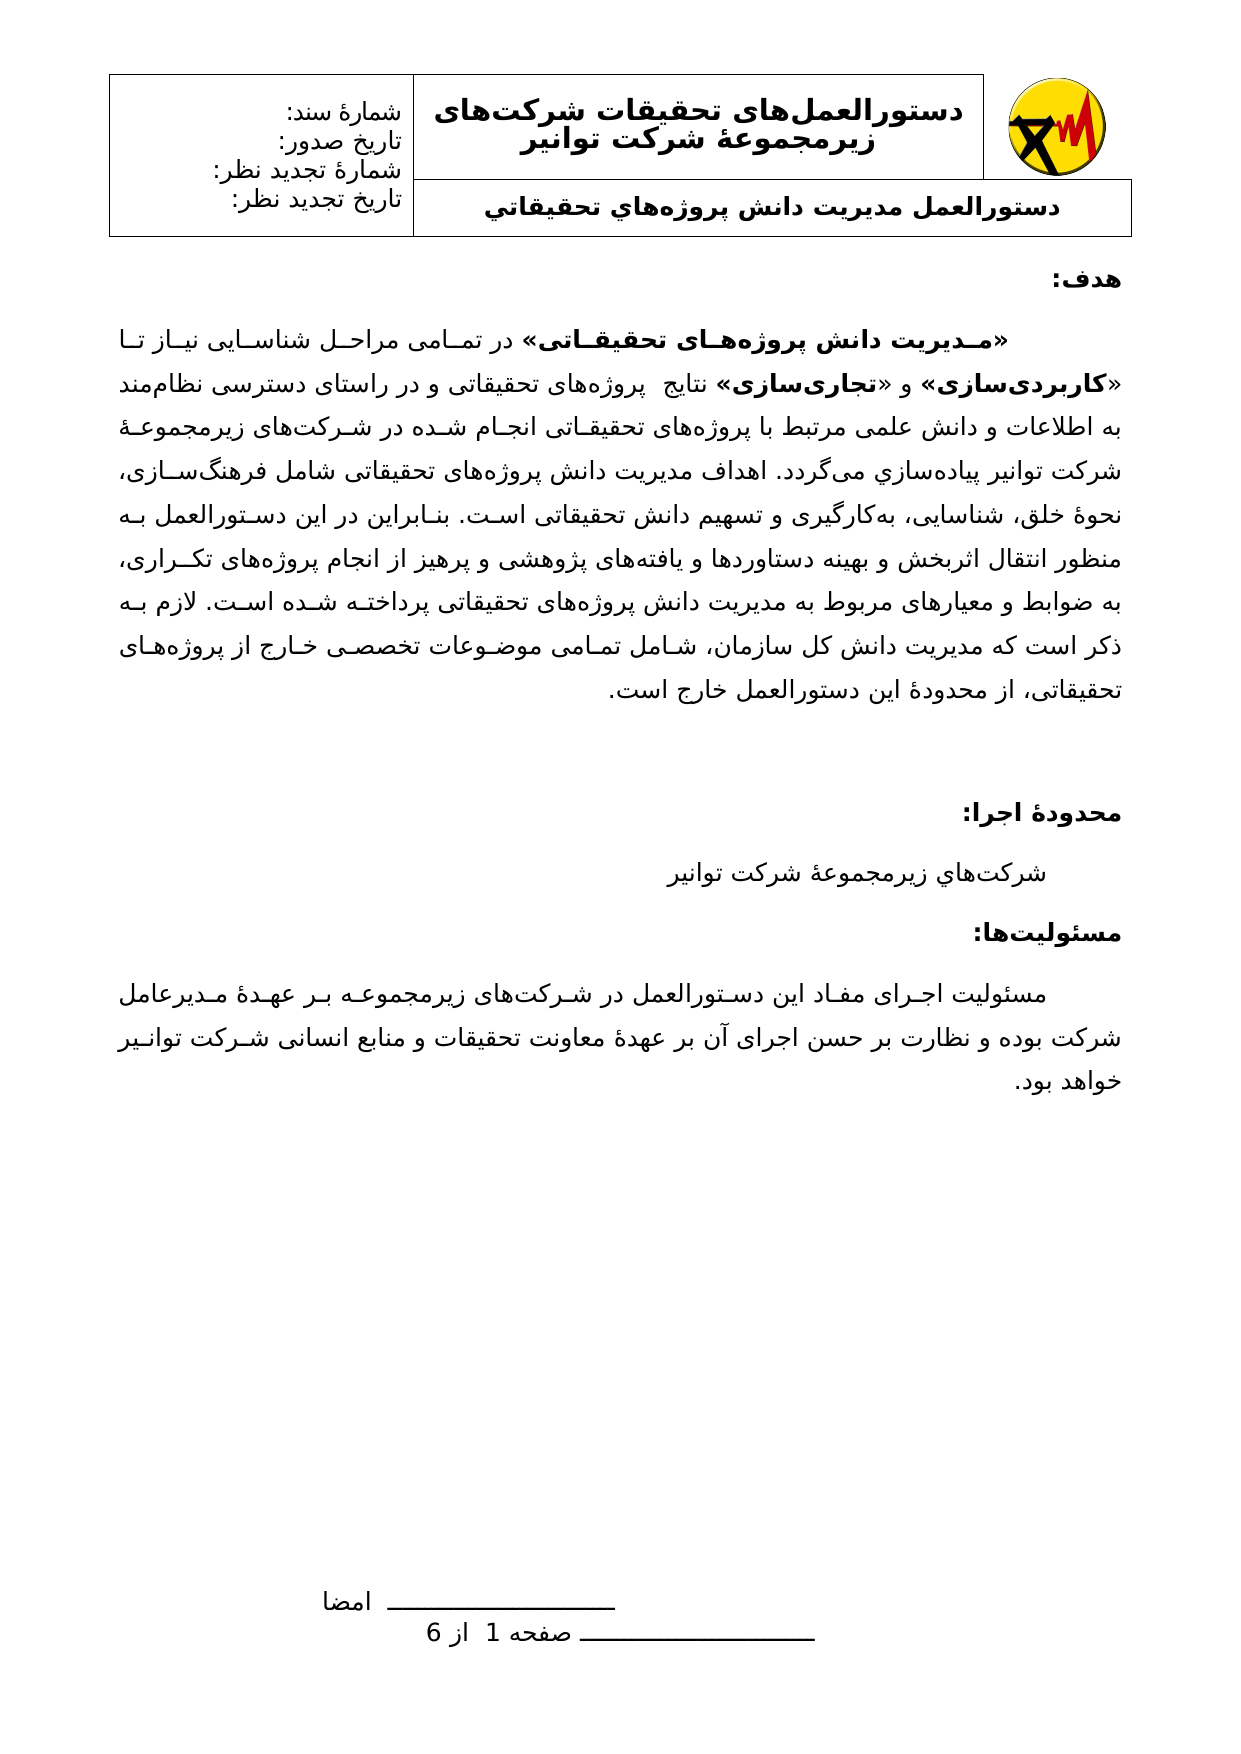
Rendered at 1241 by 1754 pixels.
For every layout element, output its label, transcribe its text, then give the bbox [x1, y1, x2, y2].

text «مدیریت دانش پروژه‌های تحقیقاتی» در تمامی مراحل شناسایی نیاز تا «کاربردی‌‌سازی» و «تجاری‌سازی» نتایج پروژه‌های تحقیقاتی و در راستای دسترسی نظام‌مند به اطلاعات و دانش علمی مرتبط با پروژه‌های تحقیقاتی انجام شده در شرکت‌های زیرمجموعۀ شرکت توانیر پياده‌سازي می‌گردد. اهداف مدیریت دانش پروژه‌های تحقیقاتی شامل فرهنگ‌سازی، نحوۀ خلق، شناسایی، به‌کارگیری و تسهیم دانش تحقیقاتی است. بنابراین در این دستورالعمل به منظور انتقال اثربخش و بهینه دستاوردها و یافته‌های پژوهشی و پرهیز از انجام پروژه‌های تکراری، به ضوابط و معیارهای مربوط به مدیریت دانش پروژه‌های تحقیقاتی پرداخته شده است. لازم به ذکر است که مدیریت دانش کل سازمان، شامل تمامی موضوعات تخصصی خارج از پروژه‌های تحقیقاتی، از محدودۀ این دستورالعمل خارج است. [118, 325, 1122, 704]
text مسئوليت‌ها: [118, 919, 1122, 948]
text هدف: [118, 264, 1122, 294]
text شرکت‌هاي زيرمجموعۀ شرکت ‌توانير [118, 858, 1122, 887]
text مسئوليت اجرای مفاد این دستورالعمل در شرکت‌های زیرمجموعه بر عهدۀ مدیرعامل شرکت بوده و نظارت بر حسن اجرای آن بر عهدۀ معاونت تحقیقات و منابع انسانی شرکت توانیر خواهد بود. [118, 979, 1122, 1096]
picture [1008, 78, 1106, 176]
text محدودۀ اجرا: [118, 798, 1122, 827]
